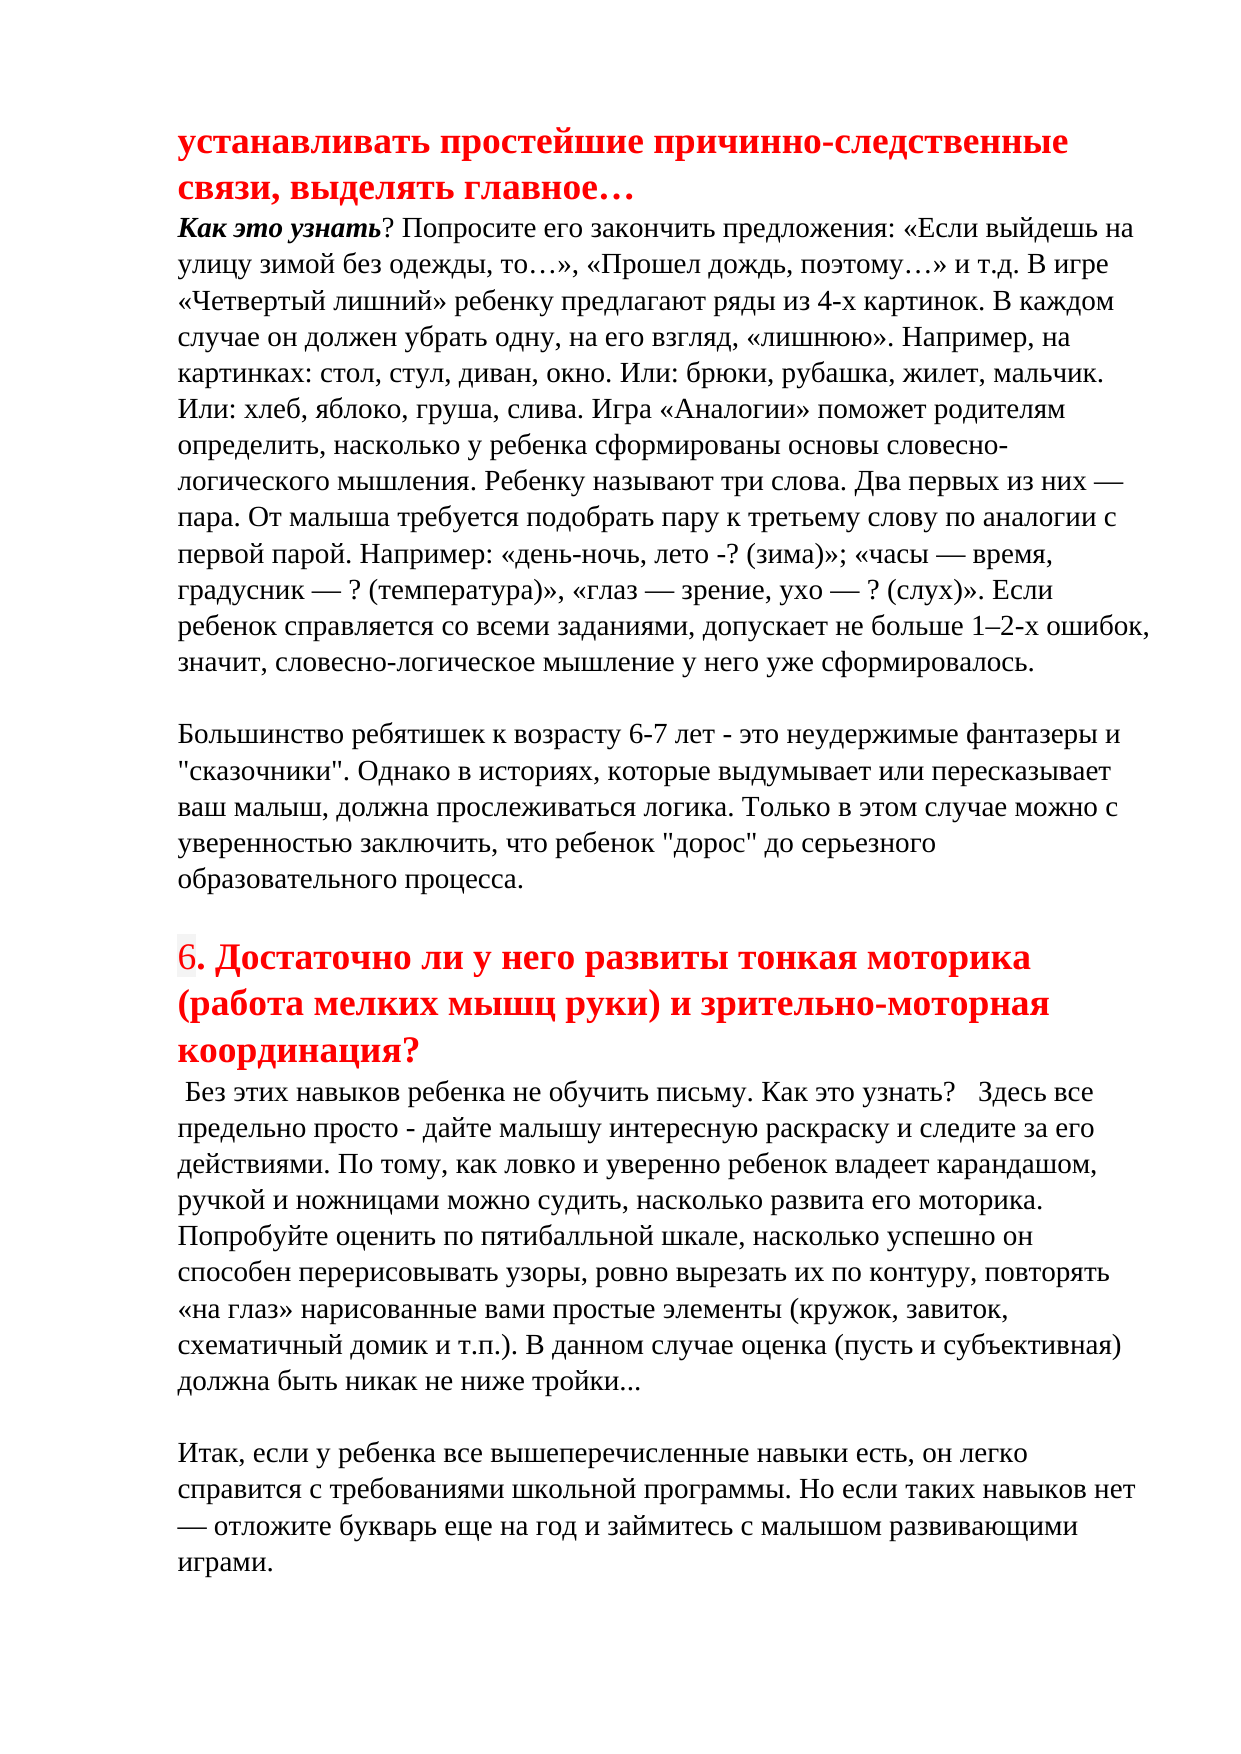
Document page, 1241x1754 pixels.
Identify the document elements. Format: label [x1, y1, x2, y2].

text [177, 1074, 1152, 1577]
text [177, 118, 1152, 1070]
